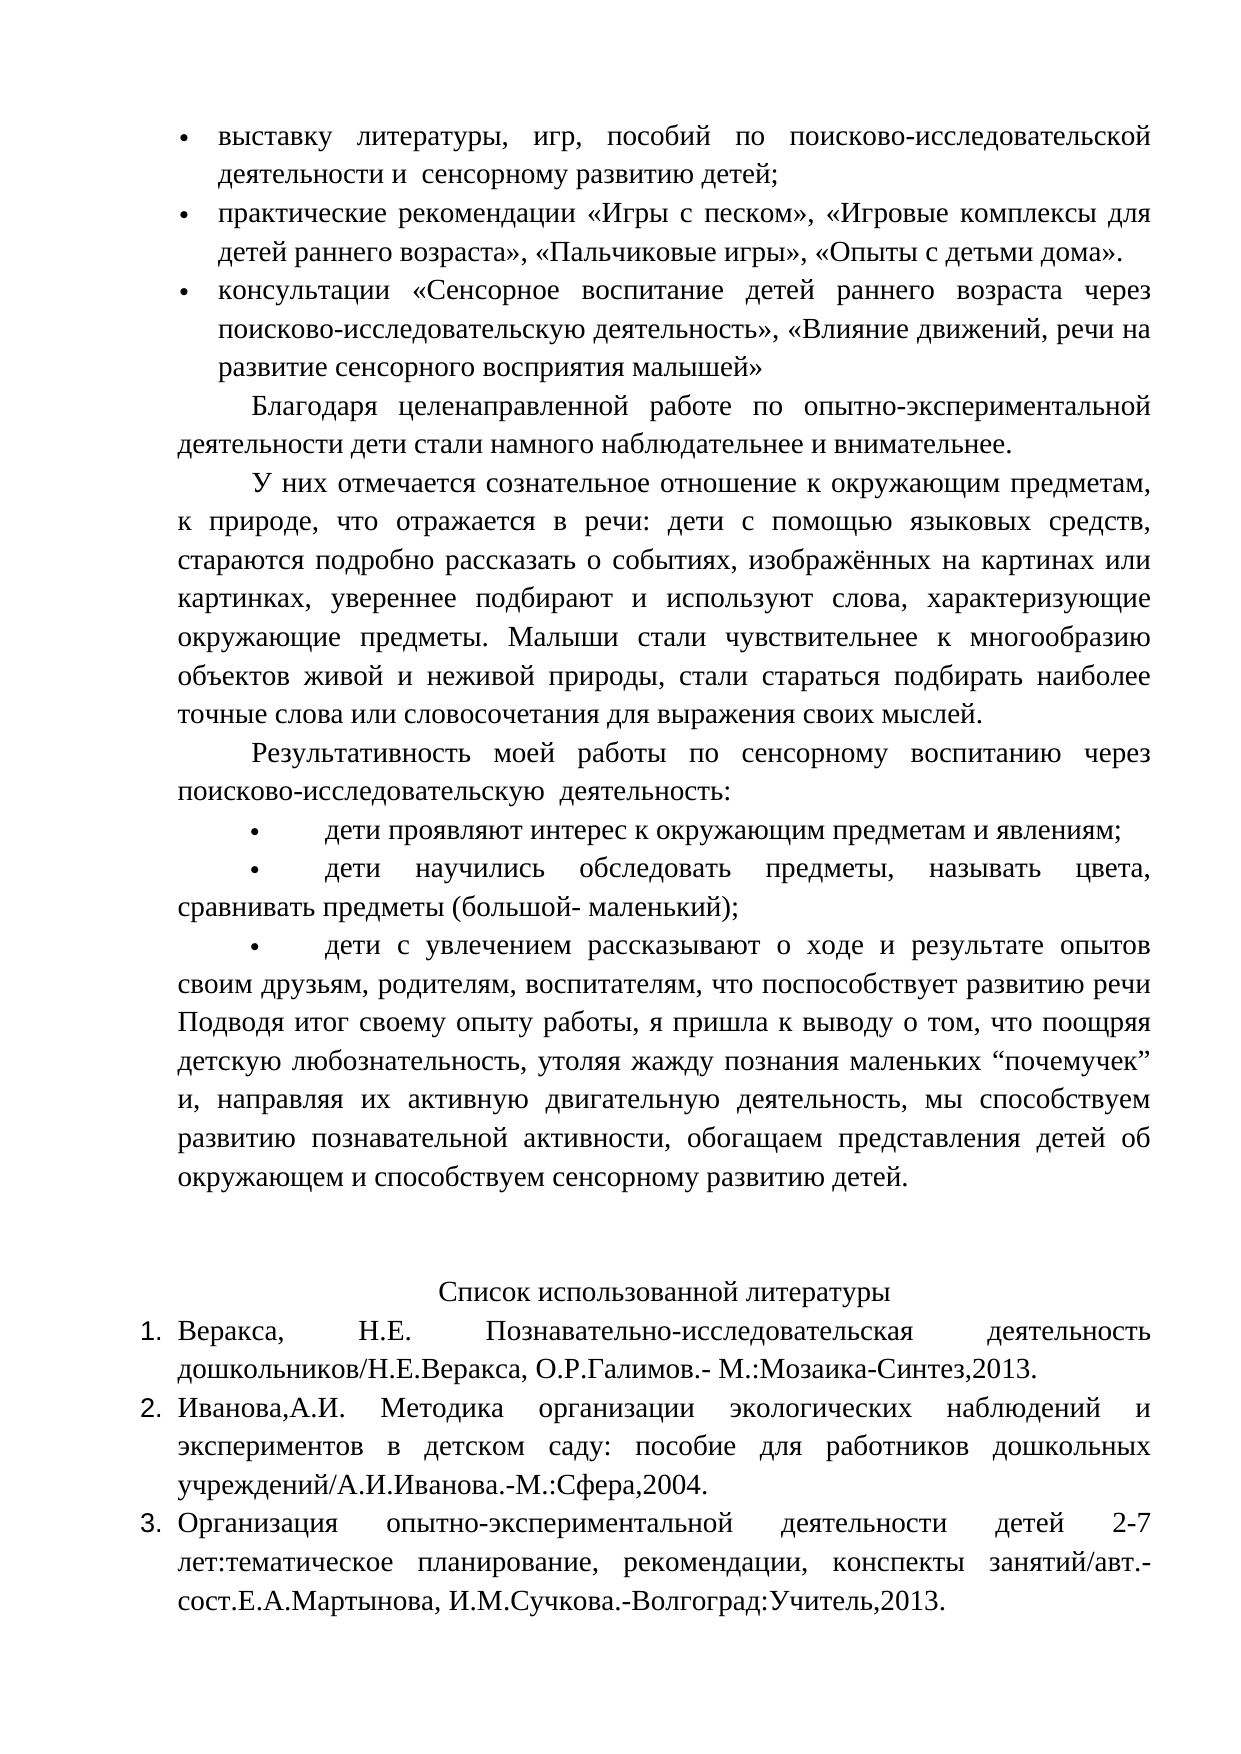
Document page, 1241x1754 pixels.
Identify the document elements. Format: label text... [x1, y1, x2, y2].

list Организация опытно-экспериментальной деятельности детей 2-7 лет:тематическое планирование, рекомендации, конспекты занятий/авт.-сост.Е.А.Мартынова, И.М.Сучкова.-Волгоград:Учитель,2013. [140, 1506, 1152, 1616]
list дети научились обследовать предметы, называть цвета, сравнивать предметы (большой- маленький); [177, 850, 1152, 922]
list дети с увлечением рассказывают о ходе и результате опытов своим друзьям, родителям, воспитателям, что поспособствует развитию речи Подводя итог своему опыту работы, я пришла к выводу о том, что поощряя детскую любознательность, утоляя жажду познания маленьких “почемучек” и, направляя их активную двигательную деятельность, мы способствуем развитию познавательной активности, обогащаем представления детей об окружающем и способствуем сенсорному развитию детей. [177, 927, 1152, 1192]
list консультации «Сенсорное воспитание детей раннего возраста через поисково-исследовательскую деятельность», «Влияние движений, речи на развитие сенсорного восприятия малышей» [180, 272, 1152, 383]
list выставку литературы, игр, пособий по поисково-исследовательской деятельности и сенсорному развитию детей; [180, 118, 1152, 190]
list практические рекомендации «Игры с песком», «Игровые комплексы для детей раннего возраста», «Пальчиковые игры», «Опыты с детьми дома». [180, 195, 1152, 267]
list Веракса, Н.Е. Познавательно-исследовательская деятельность дошкольников/Н.Е.Веракса, О.Р.Галимов.- М.:Мозаика-Синтез,2013. [140, 1313, 1152, 1385]
list дети проявляют интерес к окружающим предметам и явлениям; [177, 812, 1152, 845]
text Список использованной литературы [177, 1274, 1152, 1308]
list Иванова,А.И. Методика организации экологических наблюдений и экспериментов в детском саду: пособие для работников дошкольных учреждений/А.И.Иванова.-М.:Сфера,2004. [140, 1390, 1152, 1501]
text Результативность моей работы по сенсорному воспитанию через поисково-исследовательскую деятельность: [177, 735, 1152, 807]
text У них отмечается сознательное отношение к окружающим предметам, к природе, что отражается в речи: дети с помощью языковых средств, стараются подробно рассказать о событиях, изображённых на картинах или картинках, увереннее подбирают и используют слова, характеризующие окружающие предметы. Малыши стали чувствительнее к многообразию объектов живой и неживой природы, стали стараться подбирать наиболее точные слова или словосочетания для выражения своих мыслей. [177, 465, 1152, 730]
text Благодаря целенаправленной работе по опытно-экспериментальной деятельности дети стали намного наблюдательнее и внимательнее. [177, 388, 1152, 460]
